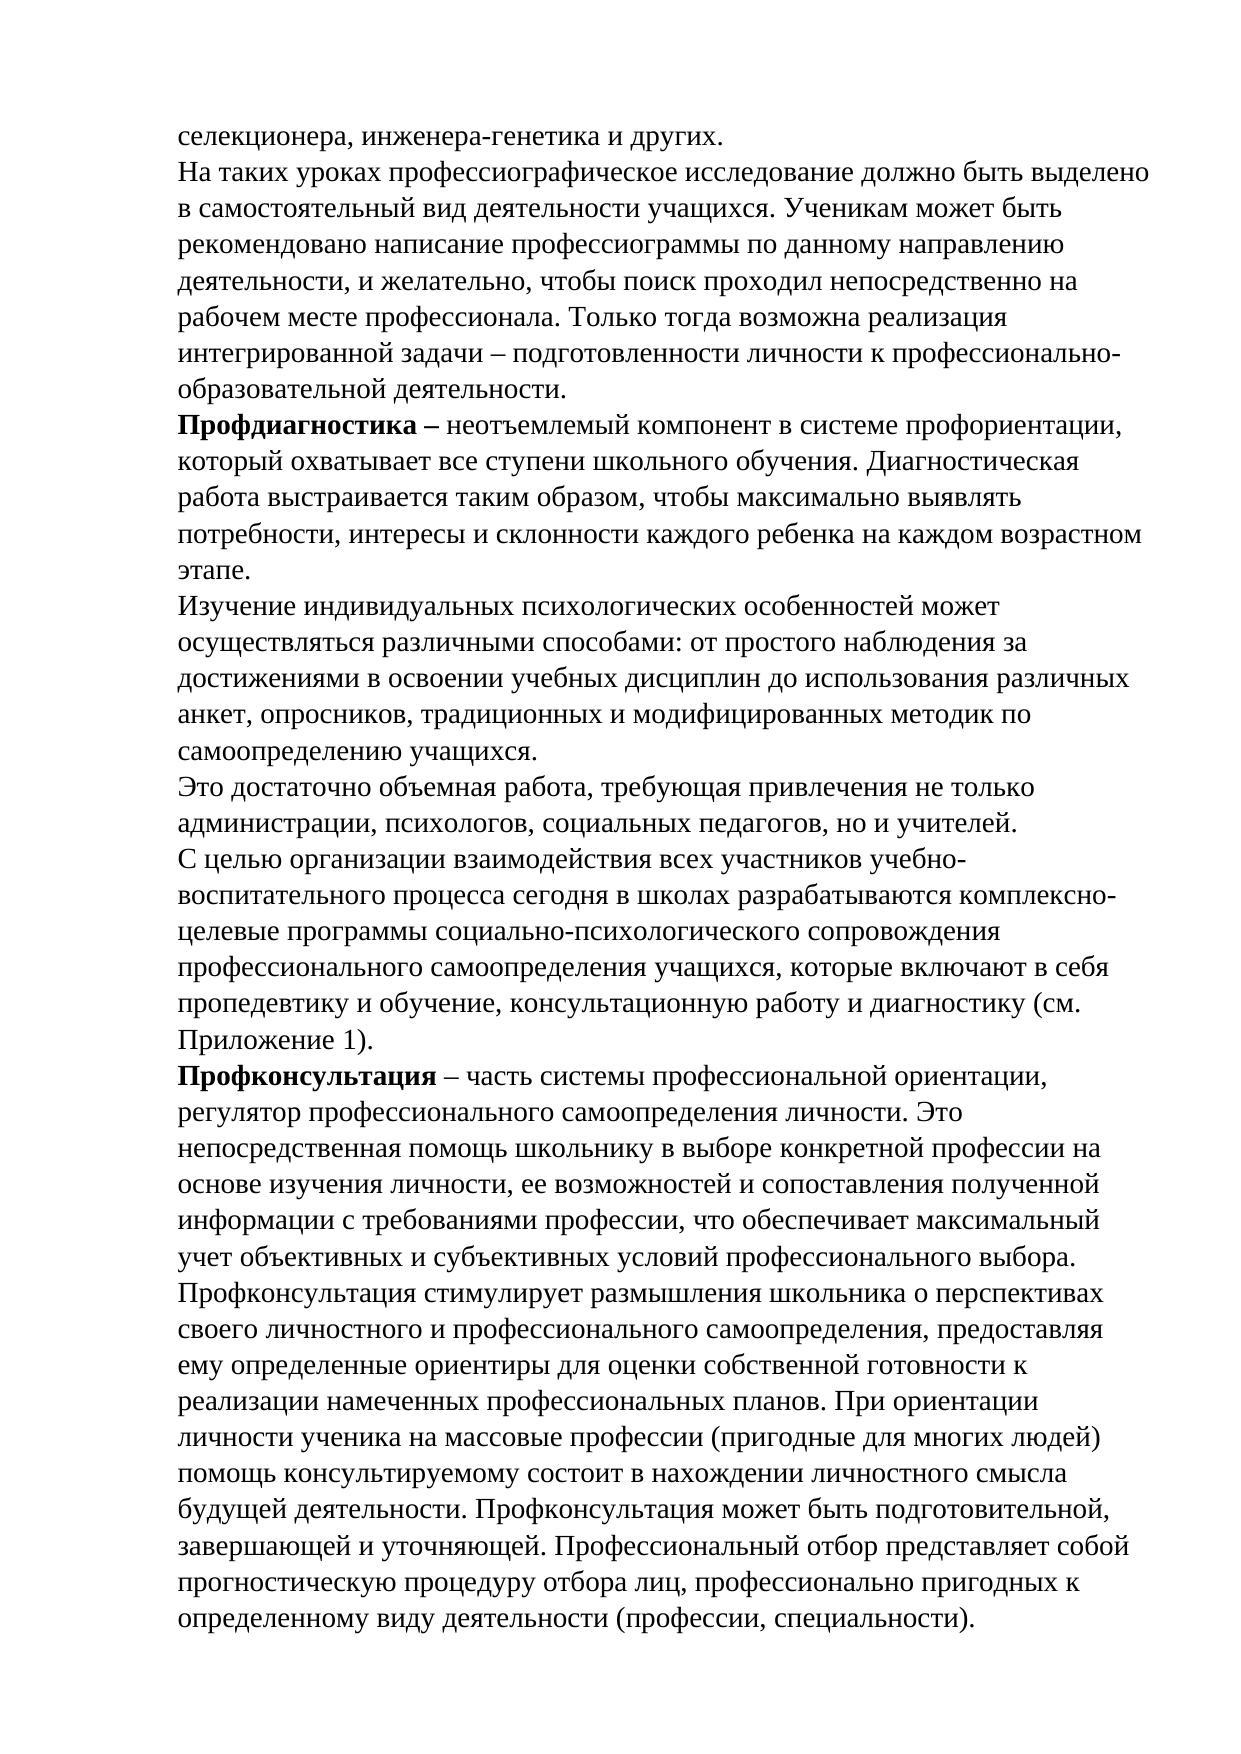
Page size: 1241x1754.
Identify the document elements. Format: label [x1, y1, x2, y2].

text [177, 118, 1152, 1634]
